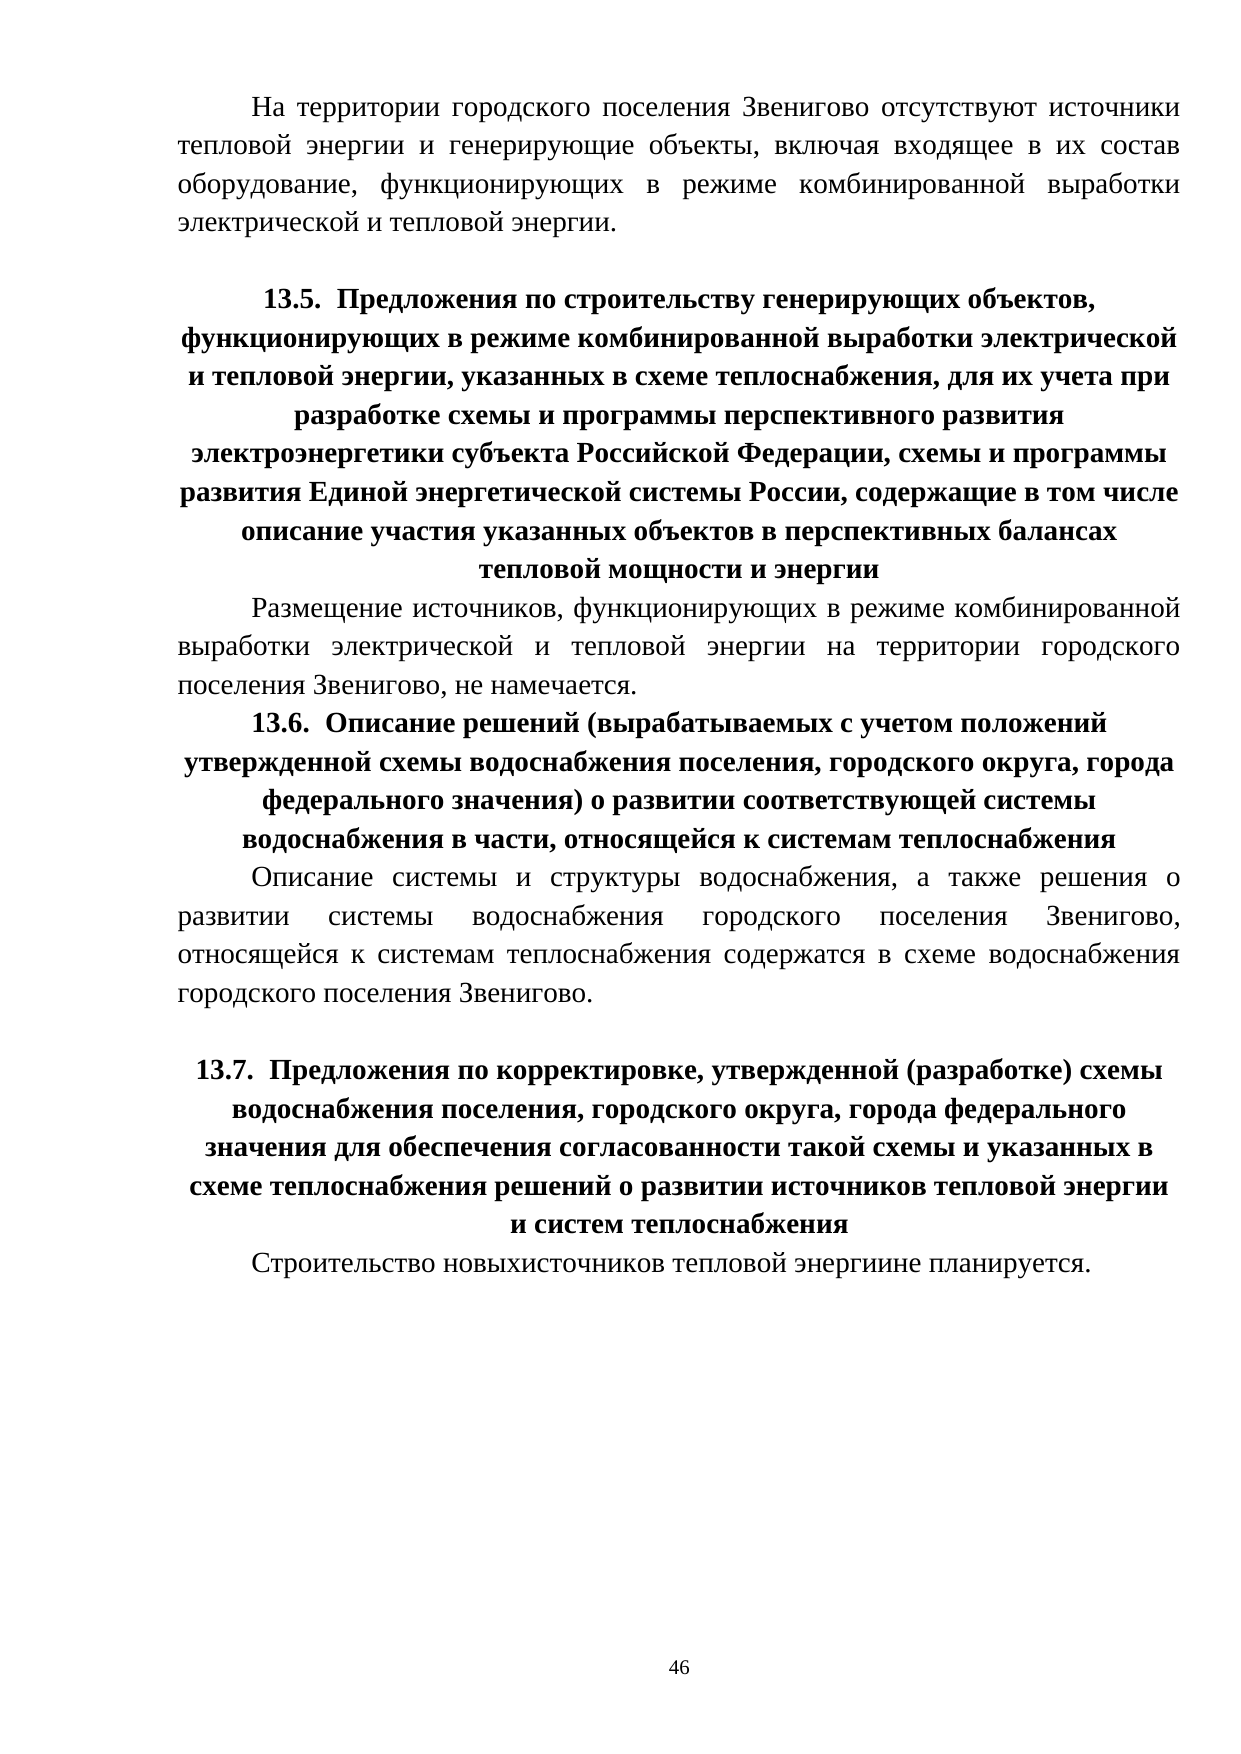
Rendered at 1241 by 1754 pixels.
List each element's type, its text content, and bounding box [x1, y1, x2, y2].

text Описание системы и структуры водоснабжения, а также решения о развитии системы водоснабжения городского поселения Звенигово, относящейся к системам теплоснабжения содержатся в схеме водоснабжения городского поселения Звенигово. [177, 859, 1181, 1009]
text 13.7. Предложения по корректировке, утвержденной (разработке) схемы водоснабжения поселения, городского округа, города федерального значения для обеспечения согласованности такой схемы и указанных в схеме теплоснабжения решений о развитии источников тепловой энергии и систем теплоснабжения [177, 1052, 1181, 1240]
text Строительство новыхисточников тепловой энергиине планируется. [177, 1245, 1181, 1278]
text На территории городского поселения Звенигово отсутствуют источники тепловой энергии и генерирующие объекты, включая входящее в их состав оборудование, функционирующих в режиме комбинированной выработки электрической и тепловой энергии. [177, 89, 1181, 238]
text Размещение источников, функционирующих в режиме комбинированной выработки электрической и тепловой энергии на территории городского поселения Звенигово, не намечается. [177, 590, 1181, 700]
text 13.6. Описание решений (вырабатываемых с учетом положений утвержденной схемы водоснабжения поселения, городского округа, города федерального значения) о развитии соответствующей системы водоснабжения в части, относящейся к системам теплоснабжения [177, 705, 1181, 854]
text 13.5. Предложения по строительству генерирующих объектов, функционирующих в режиме комбинированной выработки электрической и тепловой энергии, указанных в схеме теплоснабжения, для их учета при разработке схемы и программы перспективного развития электроэнергетики субъекта Российской Федерации, схемы и программы развития Единой энергетической системы России, содержащие в том числе описание участия указанных объектов в перспективных балансах тепловой мощности и энергии [177, 281, 1181, 585]
